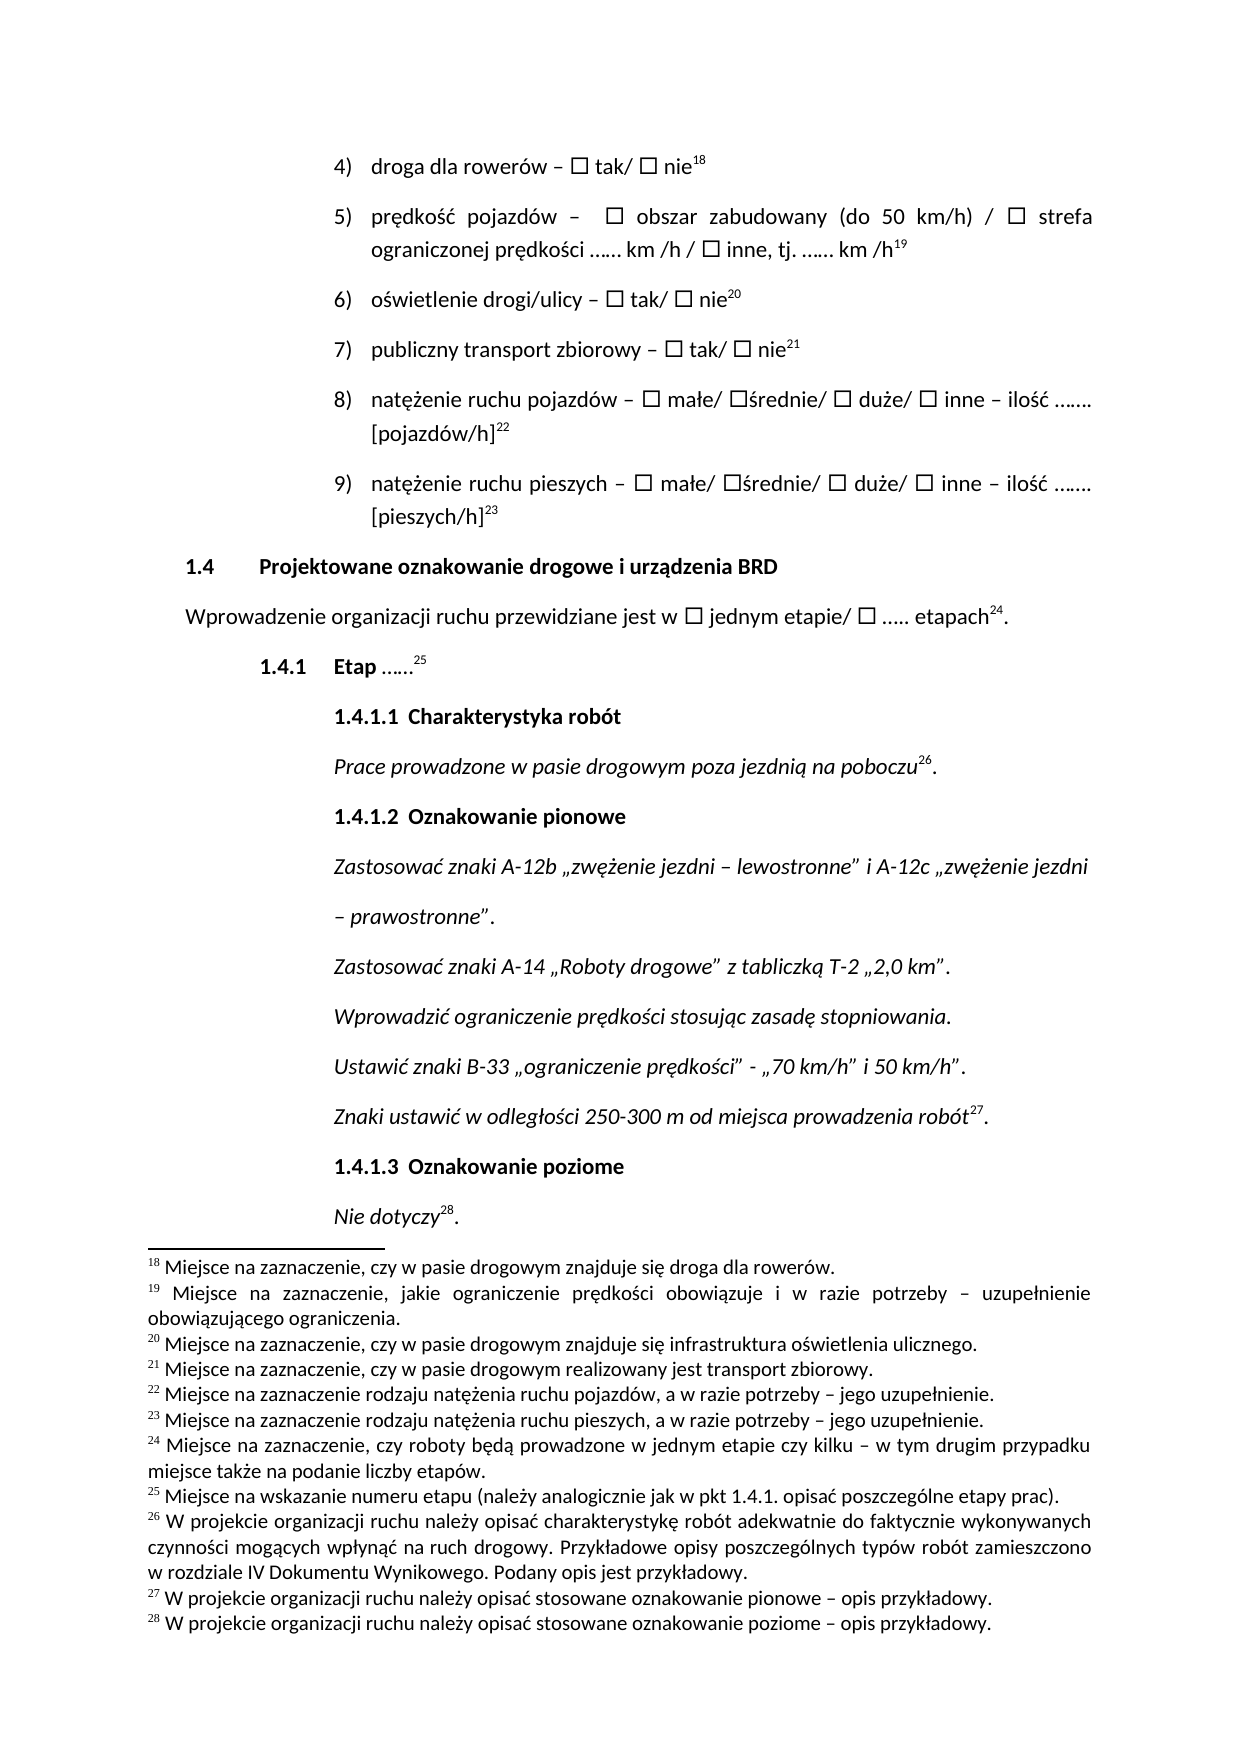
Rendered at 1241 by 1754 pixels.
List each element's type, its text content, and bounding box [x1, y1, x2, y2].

text Prace prowadzone w pasie drogowym poza jezdnią na poboczu. [334, 748, 1093, 781]
text Zastosować znaki A-12b „zwężenie jezdni – lewostronne” i A-12c „zwężenie jezdni [334, 848, 1093, 881]
text Wprowadzenie organizacji ruchu przewidziane jest w jednym etapie/ ….. etapach. [185, 598, 1093, 631]
text Zastosować znaki A-14 „Roboty drogowe” z tabliczką T-2 „2,0 km”. [334, 948, 1093, 981]
list Etap …… [259, 648, 1093, 681]
text Wprowadzić ograniczenie prędkości stosując zasadę stopniowania. [334, 998, 1093, 1031]
list Oznakowanie pionowe [334, 798, 1093, 831]
text Nie dotyczy. [334, 1198, 1093, 1231]
list natężenie ruchu pieszych – małe/ średnie/ duże/ inne – ilość ……. [pieszych/h] [334, 464, 1093, 531]
list Charakterystyka robót [334, 698, 1093, 731]
list Projektowane oznakowanie drogowe i urządzenia BRD [185, 548, 1093, 581]
list prędkość pojazdów – obszar zabudowany (do 50 km/h) / strefa ograniczonej prędkości …… km /h / inne, tj. …… km /h [334, 198, 1093, 264]
list publiczny transport zbiorowy – tak/ nie [334, 331, 1093, 364]
text Znaki ustawić w odległości 250-300 m od miejsca prowadzenia robót. [334, 1098, 1093, 1131]
list droga dla rowerów – tak/ nie [334, 148, 1093, 181]
text Ustawić znaki B-33 „ograniczenie prędkości” - „70 km/h” i 50 km/h”. [334, 1048, 1093, 1081]
list Oznakowanie poziome [334, 1148, 1093, 1181]
text – prawostronne”. [334, 898, 1093, 931]
list natężenie ruchu pojazdów – małe/ średnie/ duże/ inne – ilość ……. [pojazdów/h] [334, 381, 1093, 448]
list oświetlenie drogi/ulicy – tak/ nie [334, 281, 1093, 314]
